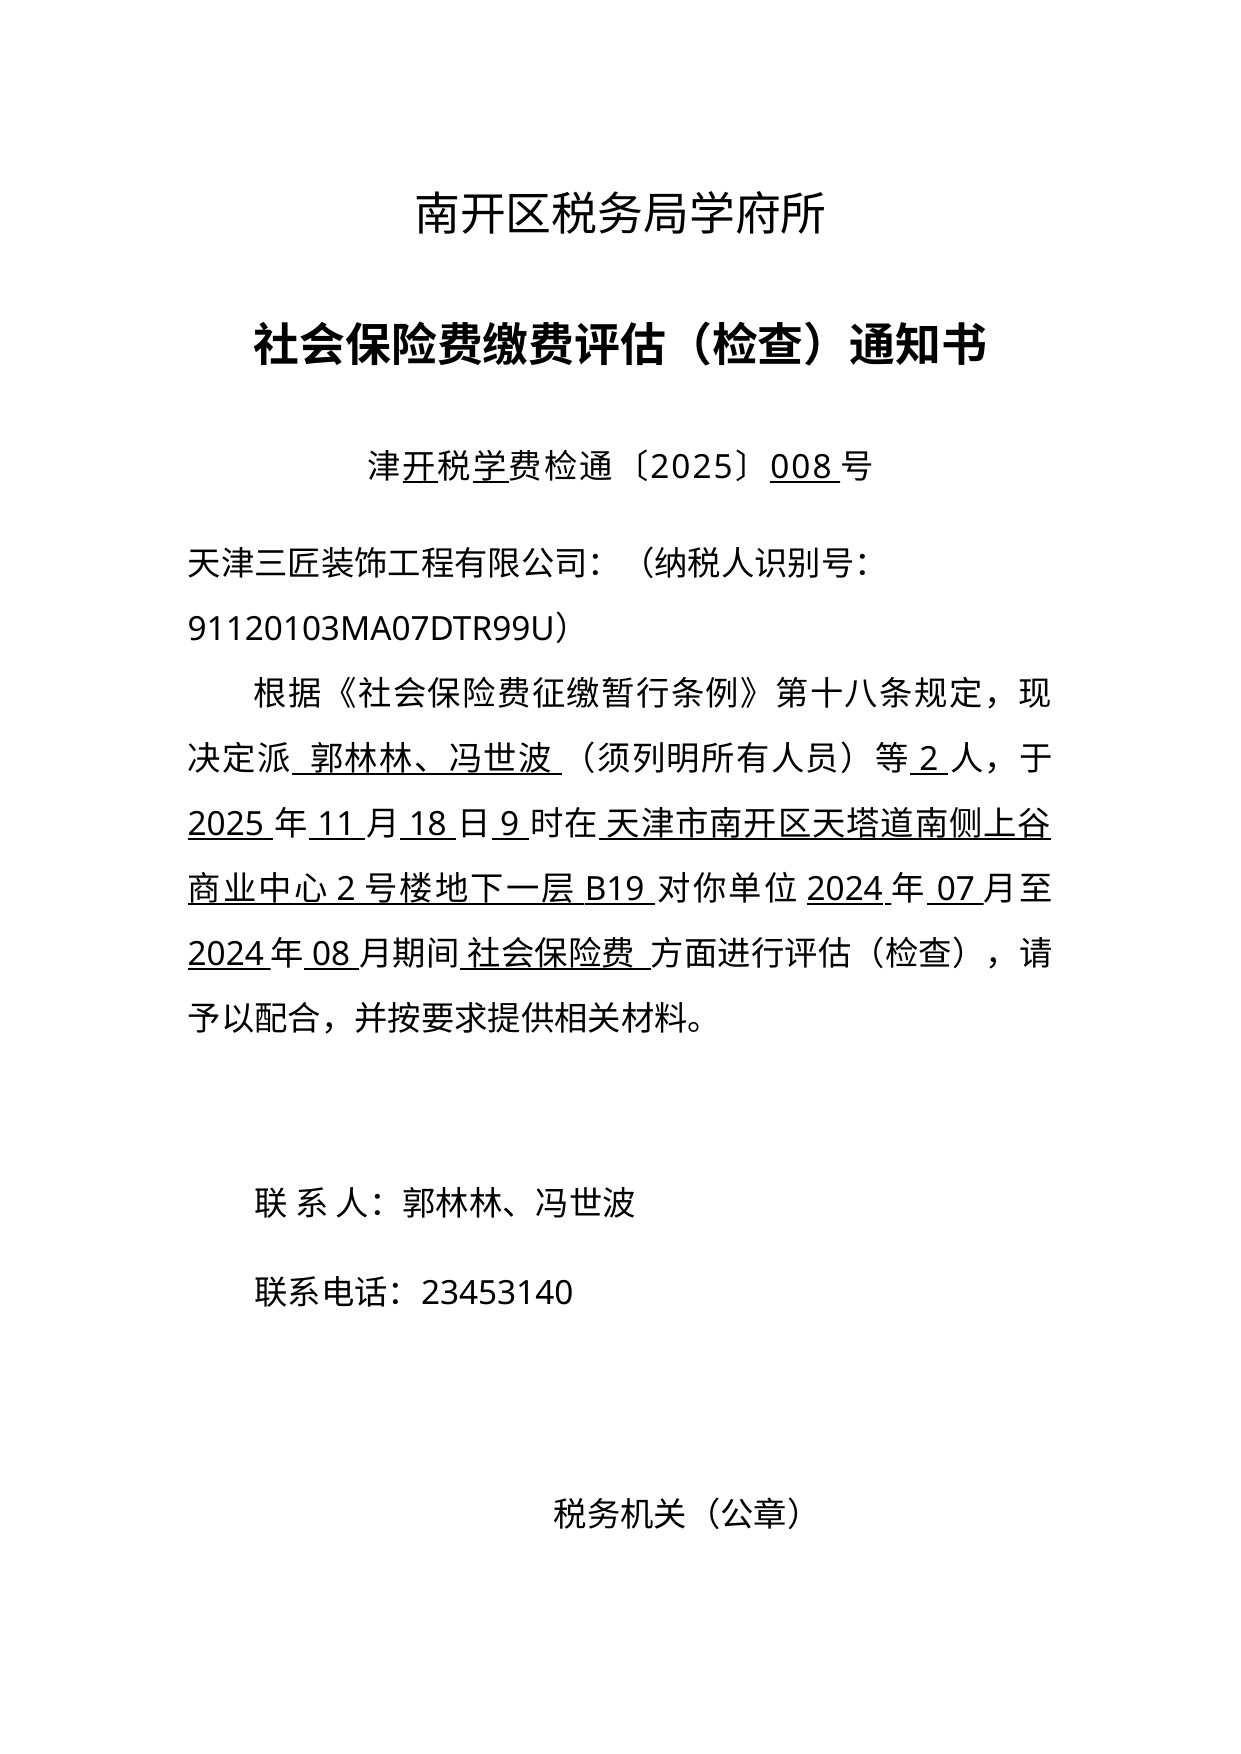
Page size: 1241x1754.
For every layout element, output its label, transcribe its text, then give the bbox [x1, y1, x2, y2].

text 南开区税务局学府所 [187, 162, 1053, 259]
text 社会保险费缴费评估（检查）通知书 [187, 293, 1053, 390]
text 税务机关（公章） [187, 1479, 1053, 1544]
text 根据《社会保险费征缴暂行条例》第十八条规定，现决定派 郭林林、冯世波 （须列明所有人员）等 2 人，于 2025 年 11 月 18 日 9 时在 天津市南开区天塔道南侧上谷商业中心2号楼地下一层B19 对你单位2024年 07月至2024年 08 月期间 社会保险费 方面进行评估（检查），请予以配合，并按要求提供相关材料。 [187, 658, 1053, 1048]
text 联系电话：23453140 [187, 1258, 1053, 1323]
text 联 系 人：郭林林、冯世波 [187, 1168, 1053, 1233]
text 天津三匠装饰工程有限公司：（纳税人识别号：91120103MA07DTR99U） [187, 528, 1053, 658]
text 津开税学费检通〔2025〕008号 [187, 439, 1053, 488]
